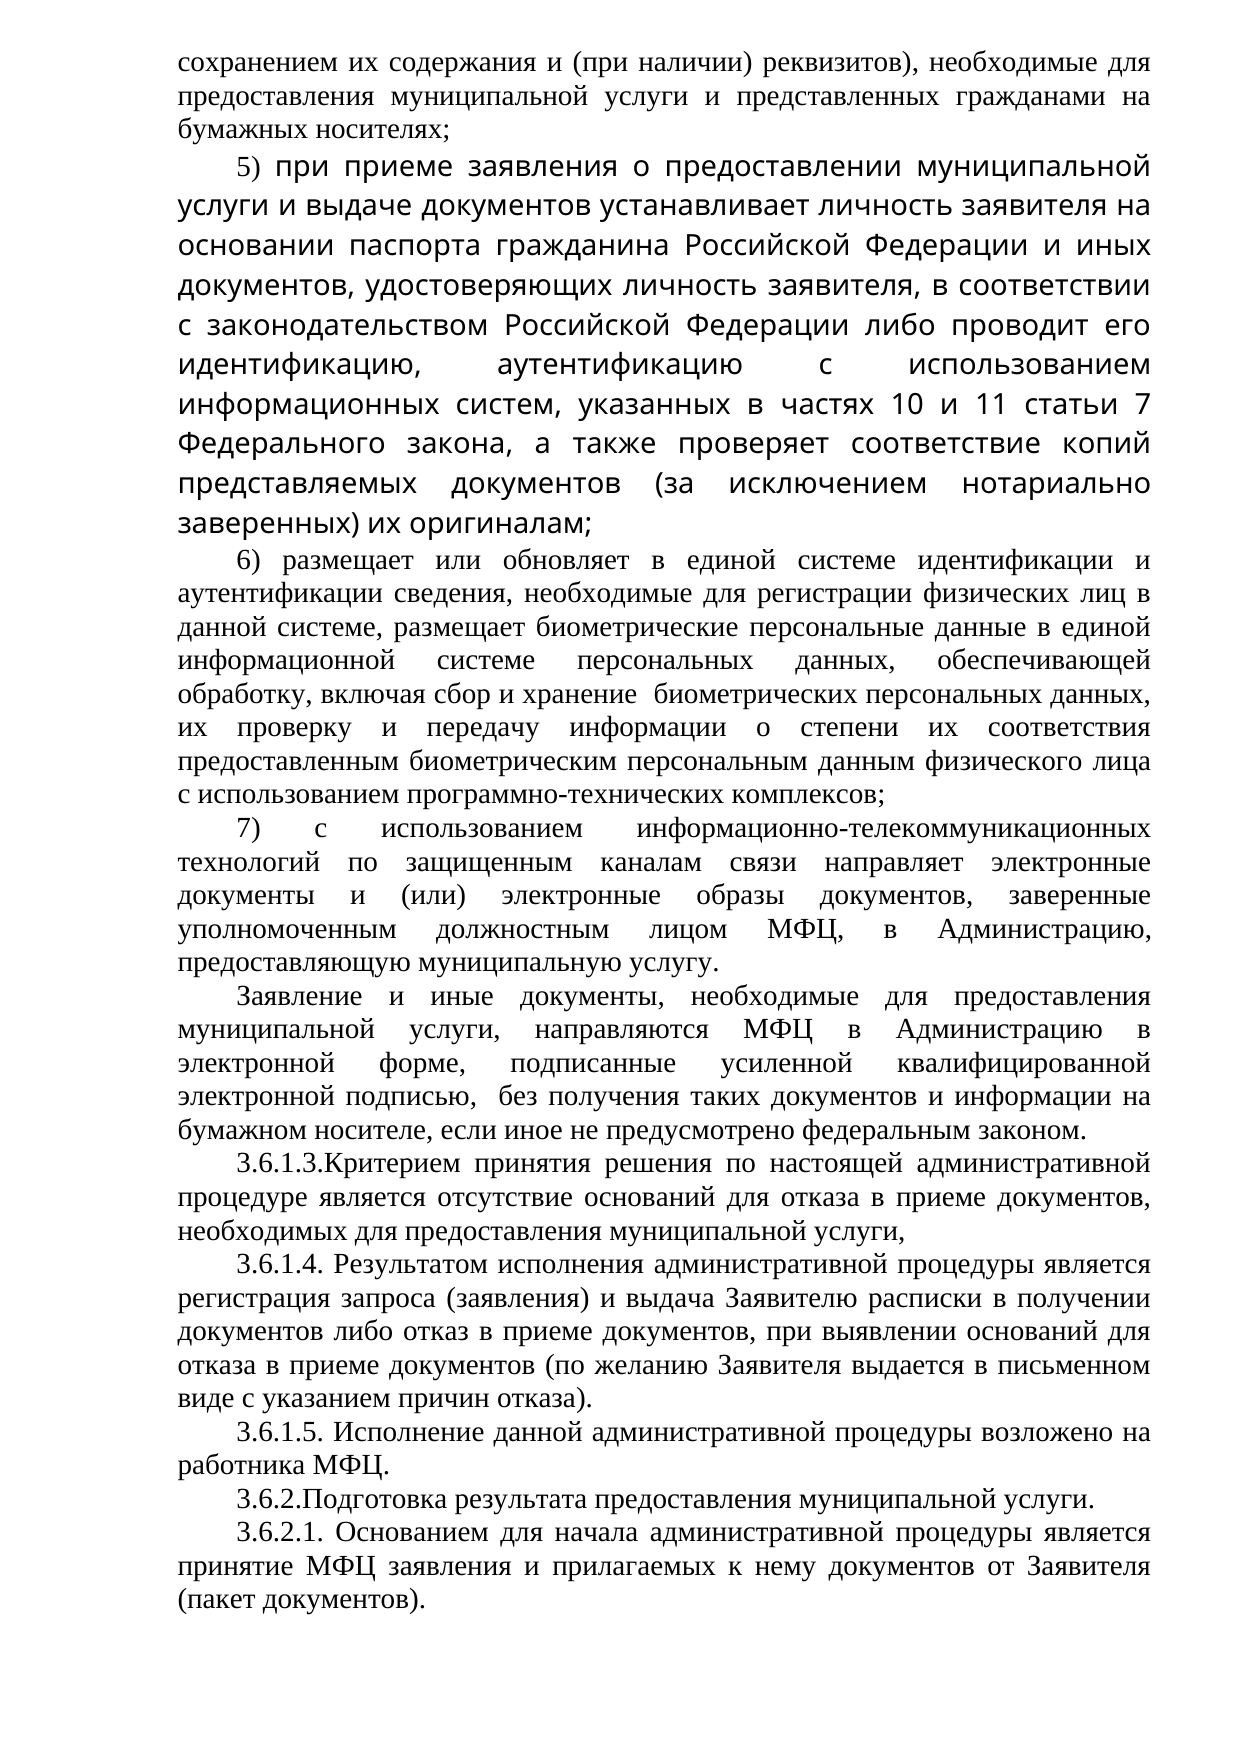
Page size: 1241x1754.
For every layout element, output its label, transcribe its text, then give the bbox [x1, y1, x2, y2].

text 3.6.1.4. Результатом исполнения административной процедуры является регистрация запроса (заявления) и выдача Заявителю расписки в получении документов либо отказ в приеме документов, при выявлении оснований для отказа в приеме документов (по желанию Заявителя выдается в письменном виде с указанием причин отказа). [177, 1246, 1152, 1414]
text 3.6.2.Подготовка результата предоставления муниципальной услуги. [177, 1481, 1152, 1514]
text Заявление и иные документы, необходимые для предоставления муниципальной услуги, направляются МФЦ в Администрацию в электронной форме, подписанные усиленной квалифицированной электронной подписью, без получения таких документов и информации на бумажном носителе, если иное не предусмотрено федеральным законом. [177, 978, 1152, 1146]
text 3.6.2.1. Основанием для начала административной процедуры является принятие МФЦ заявления и прилагаемых к нему документов от Заявителя (пакет документов). [177, 1514, 1152, 1615]
text 7) с использованием информационно-телекоммуникационных технологий по защищенным каналам связи направляет электронные документы и (или) электронные образы документов, заверенные уполномоченным должностным лицом МФЦ, в Администрацию, предоставляющую муниципальную услугу. [177, 810, 1152, 978]
text 5) при приеме заявления о предоставлении муниципальной услуги и выдаче документов устанавливает личность заявителя на основании паспорта гражданина Российской Федерации и иных документов, удостоверяющих личность заявителя, в соответствии с законодательством Российской Федерации либо проводит его идентификацию, аутентификацию с использованием информационных систем, указанных в частях 10 и 11 статьи 7 Федерального закона, а также проверяет соответствие копий представляемых документов (за исключением нотариально заверенных) их оригиналам; [177, 145, 1152, 542]
text 3.6.1.5. Исполнение данной административной процедуры возложено на работника МФЦ. [177, 1414, 1152, 1481]
text 6) размещает или обновляет в единой системе идентификации и аутентификации сведения, необходимые для регистрации физических лиц в данной системе, размещает биометрические персональные данные в единой информационной системе персональных данных, обеспечивающей обработку, включая сбор и хранение биометрических персональных данных, их проверку и передачу информации о степени их соответствия предоставленным биометрическим персональным данным физического лица с использованием программно-технических комплексов; [177, 542, 1152, 810]
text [177, 44, 1152, 145]
text 3.6.1.3.Критерием принятия решения по настоящей административной процедуре является отсутствие оснований для отказа в приеме документов, необходимых для предоставления муниципальной услуги, [177, 1146, 1152, 1246]
